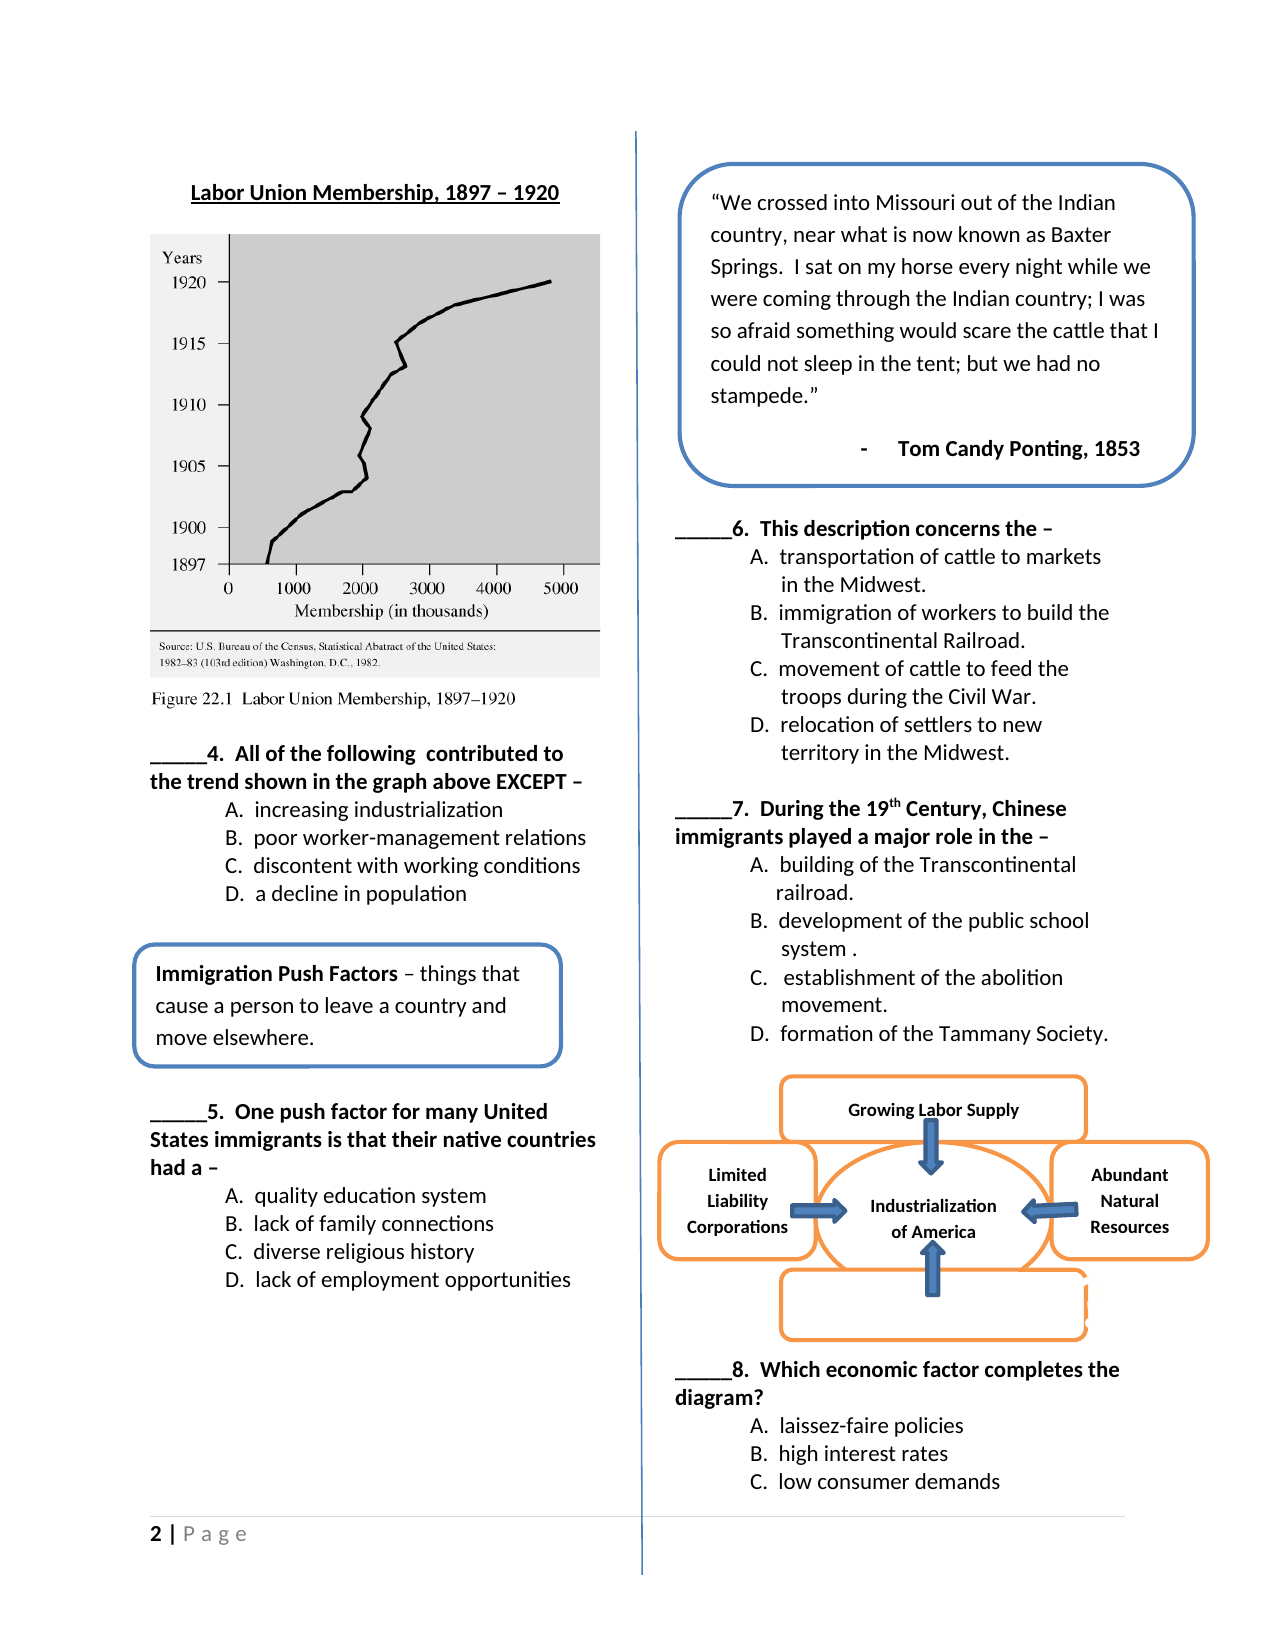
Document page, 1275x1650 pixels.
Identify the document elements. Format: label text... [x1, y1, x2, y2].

text C. low consumer demands [675, 1467, 1125, 1495]
text B. lack of family connections [150, 1209, 600, 1237]
text in the Midwest. [675, 570, 1125, 598]
text territory in the Midwest. [675, 738, 1125, 766]
text C. diverse religious history [150, 1237, 600, 1265]
text Labor Union Membership, 1897 – 1920 [150, 178, 600, 206]
text B. poor worker-management relations [150, 823, 600, 851]
text C. establishment of the abolition [675, 963, 1125, 991]
text system . [675, 934, 1125, 963]
text troops during the Civil War. [675, 682, 1125, 710]
text A. building of the Transcontinental [675, 851, 1125, 878]
text A. laissez-faire policies [675, 1411, 1125, 1439]
text movement. [675, 991, 1125, 1019]
text C. discontent with working conditions [150, 851, 600, 879]
text B. immigration of workers to build the [675, 598, 1125, 626]
text _____8. Which economic factor completes the diagram? [675, 1355, 1125, 1411]
text D. formation of the Tammany Society. [675, 1019, 1125, 1047]
text _____5. One push factor for many United States immigrants is that their native countries had a – [150, 1097, 600, 1181]
text D. a decline in population [150, 879, 600, 907]
text railroad. [675, 878, 1125, 907]
text C. movement of cattle to feed the [675, 654, 1125, 682]
text B. high interest rates [675, 1439, 1125, 1467]
text A. increasing industrialization [150, 795, 600, 823]
text B. development of the public school [675, 907, 1125, 934]
text A. quality education system [150, 1181, 600, 1209]
text A. transportation of cattle to markets [675, 542, 1125, 570]
text _____7. During the 19th Century, Chinese immigrants played a major role in the – [675, 794, 1125, 851]
text D. relocation of settlers to new [675, 710, 1125, 738]
text Transcontinental Railroad. [675, 626, 1125, 654]
text _____4. All of the following contributed to the trend shown in the graph above EXCEPT – [150, 739, 600, 795]
text _____6. This description concerns the – [675, 514, 1125, 542]
text D. lack of employment opportunities [150, 1265, 600, 1293]
